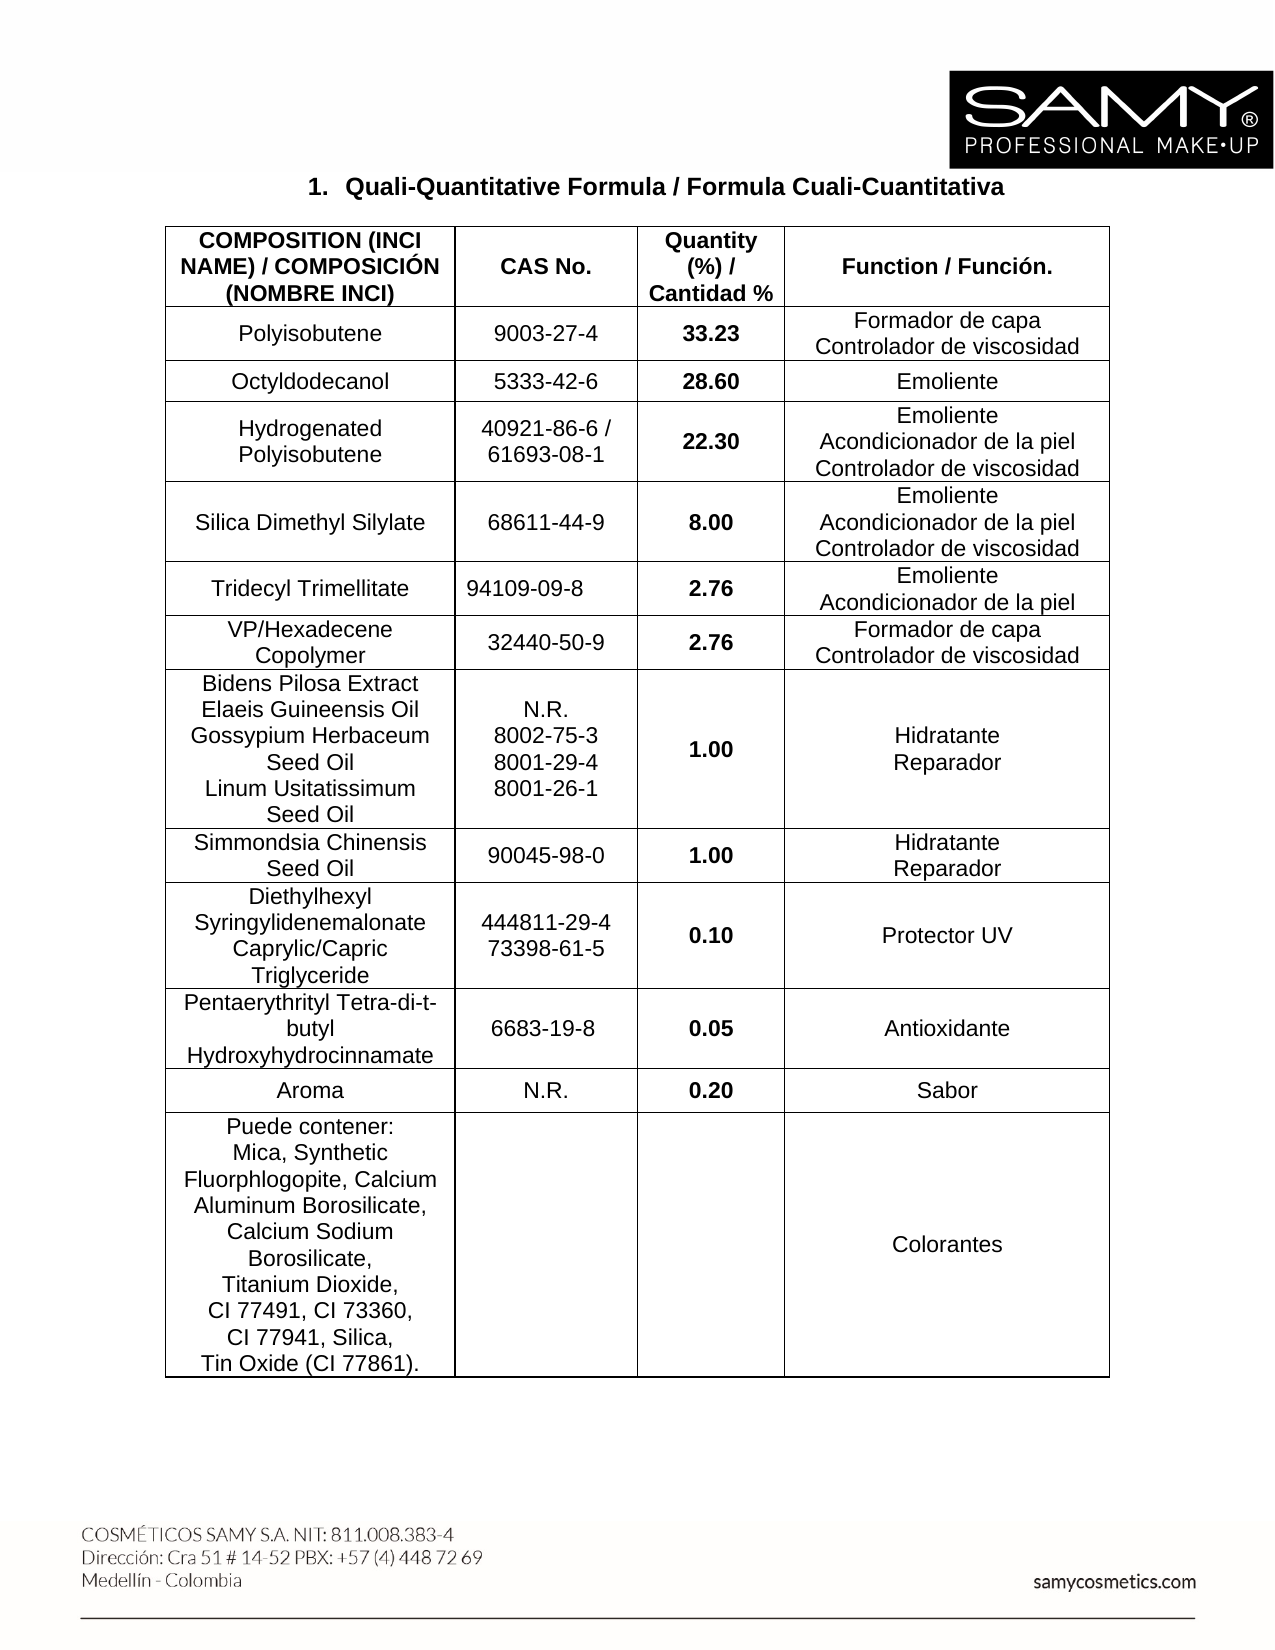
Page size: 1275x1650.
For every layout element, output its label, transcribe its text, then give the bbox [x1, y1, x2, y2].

table_cell Hidratante Reparador [785, 670, 1109, 828]
table_cell 0.20 [638, 1069, 784, 1112]
table_cell 33.23 [638, 307, 784, 360]
table_cell Protector UV [785, 883, 1109, 988]
table_cell Puede contener: Mica, Synthetic Fluorphlogopite, Calcium Aluminum Borosilicate, Calcium Sodium Borosilicate, Titanium Dioxide, CI 77491, CI 73360, CI 77941, Silica, Tin Oxide (CI 77861). [166, 1113, 454, 1376]
table_cell N.R. [456, 1069, 637, 1112]
table_cell Pentaerythrityl Tetra-di-t-butyl Hydroxyhydrocinnamate [166, 989, 454, 1068]
table_cell Polyisobutene [166, 307, 454, 360]
table_cell 0.05 [638, 989, 784, 1068]
table_cell 40921-86-6 / 61693-08-1 [456, 402, 637, 481]
table_header Function / Función. [785, 227, 1109, 306]
table_cell 8.00 [638, 482, 784, 561]
table_cell Colorantes [785, 1113, 1109, 1376]
table_cell 90045-98-0 [456, 829, 637, 882]
table_cell 9003-27-4 [456, 307, 637, 360]
table_cell Tridecyl Trimellitate [166, 562, 454, 615]
table_cell 0.10 [638, 883, 784, 988]
table_cell 22.30 [638, 402, 784, 481]
table_cell Formador de capa Controlador de viscosidad [785, 307, 1109, 360]
table_cell Silica Dimethyl Silylate [166, 482, 454, 561]
table_cell Octyldodecanol [166, 361, 454, 401]
table_cell Emoliente Acondicionador de la piel Controlador de viscosidad [785, 482, 1109, 561]
table_cell [456, 1113, 637, 1376]
table_cell 2.76 [638, 616, 784, 669]
table_cell [638, 1113, 784, 1376]
table_cell Formador de capa Controlador de viscosidad [785, 616, 1109, 669]
list Quali-Quantitative Formula / Formula Cuali-Cuantitativa [215, 172, 1098, 201]
table_cell 1.00 [638, 670, 784, 828]
table_cell 6683-19-8 [456, 989, 637, 1068]
picture [0, 1521, 1275, 1650]
table_cell 68611-44-9 [456, 482, 637, 561]
table_cell 444811-29-4 73398-61-5 [456, 883, 637, 988]
table_cell Simmondsia Chinensis Seed Oil [166, 829, 454, 882]
table_cell Antioxidante [785, 989, 1109, 1068]
table_cell Emoliente Acondicionador de la piel Controlador de viscosidad [785, 402, 1109, 481]
table_cell 28.60 [638, 361, 784, 401]
table_cell 94109-09-8 [456, 562, 637, 615]
table_cell Hydrogenated Polyisobutene [166, 402, 454, 481]
table_cell Aroma [166, 1069, 454, 1112]
table_cell 2.76 [638, 562, 784, 615]
table_cell Bidens Pilosa Extract Elaeis Guineensis Oil Gossypium Herbaceum Seed Oil Linum Usitatissimum Seed Oil [166, 670, 454, 828]
table_header Quantity (%) / Cantidad % [638, 227, 784, 306]
table_header CAS No. [456, 227, 637, 306]
table_cell N.R. 8002-75-3 8001-29-4 8001-26-1 [456, 670, 637, 828]
table_cell Sabor [785, 1069, 1109, 1112]
table_cell Hidratante Reparador [785, 829, 1109, 882]
table_header COMPOSITION (INCI NAME) / COMPOSICIÓN (NOMBRE INCI) [166, 227, 454, 306]
table_cell 32440-50-9 [456, 616, 637, 669]
table_cell 5333-42-6 [456, 361, 637, 401]
table_cell VP/Hexadecene Copolymer [166, 616, 454, 669]
table_cell Diethylhexyl Syringylidenemalonate Caprylic/Capric Triglyceride [166, 883, 454, 988]
table_cell Emoliente Acondicionador de la piel [785, 562, 1109, 615]
table_cell 1.00 [638, 829, 784, 882]
table_cell Emoliente [785, 361, 1109, 401]
picture [0, 0, 1274, 172]
